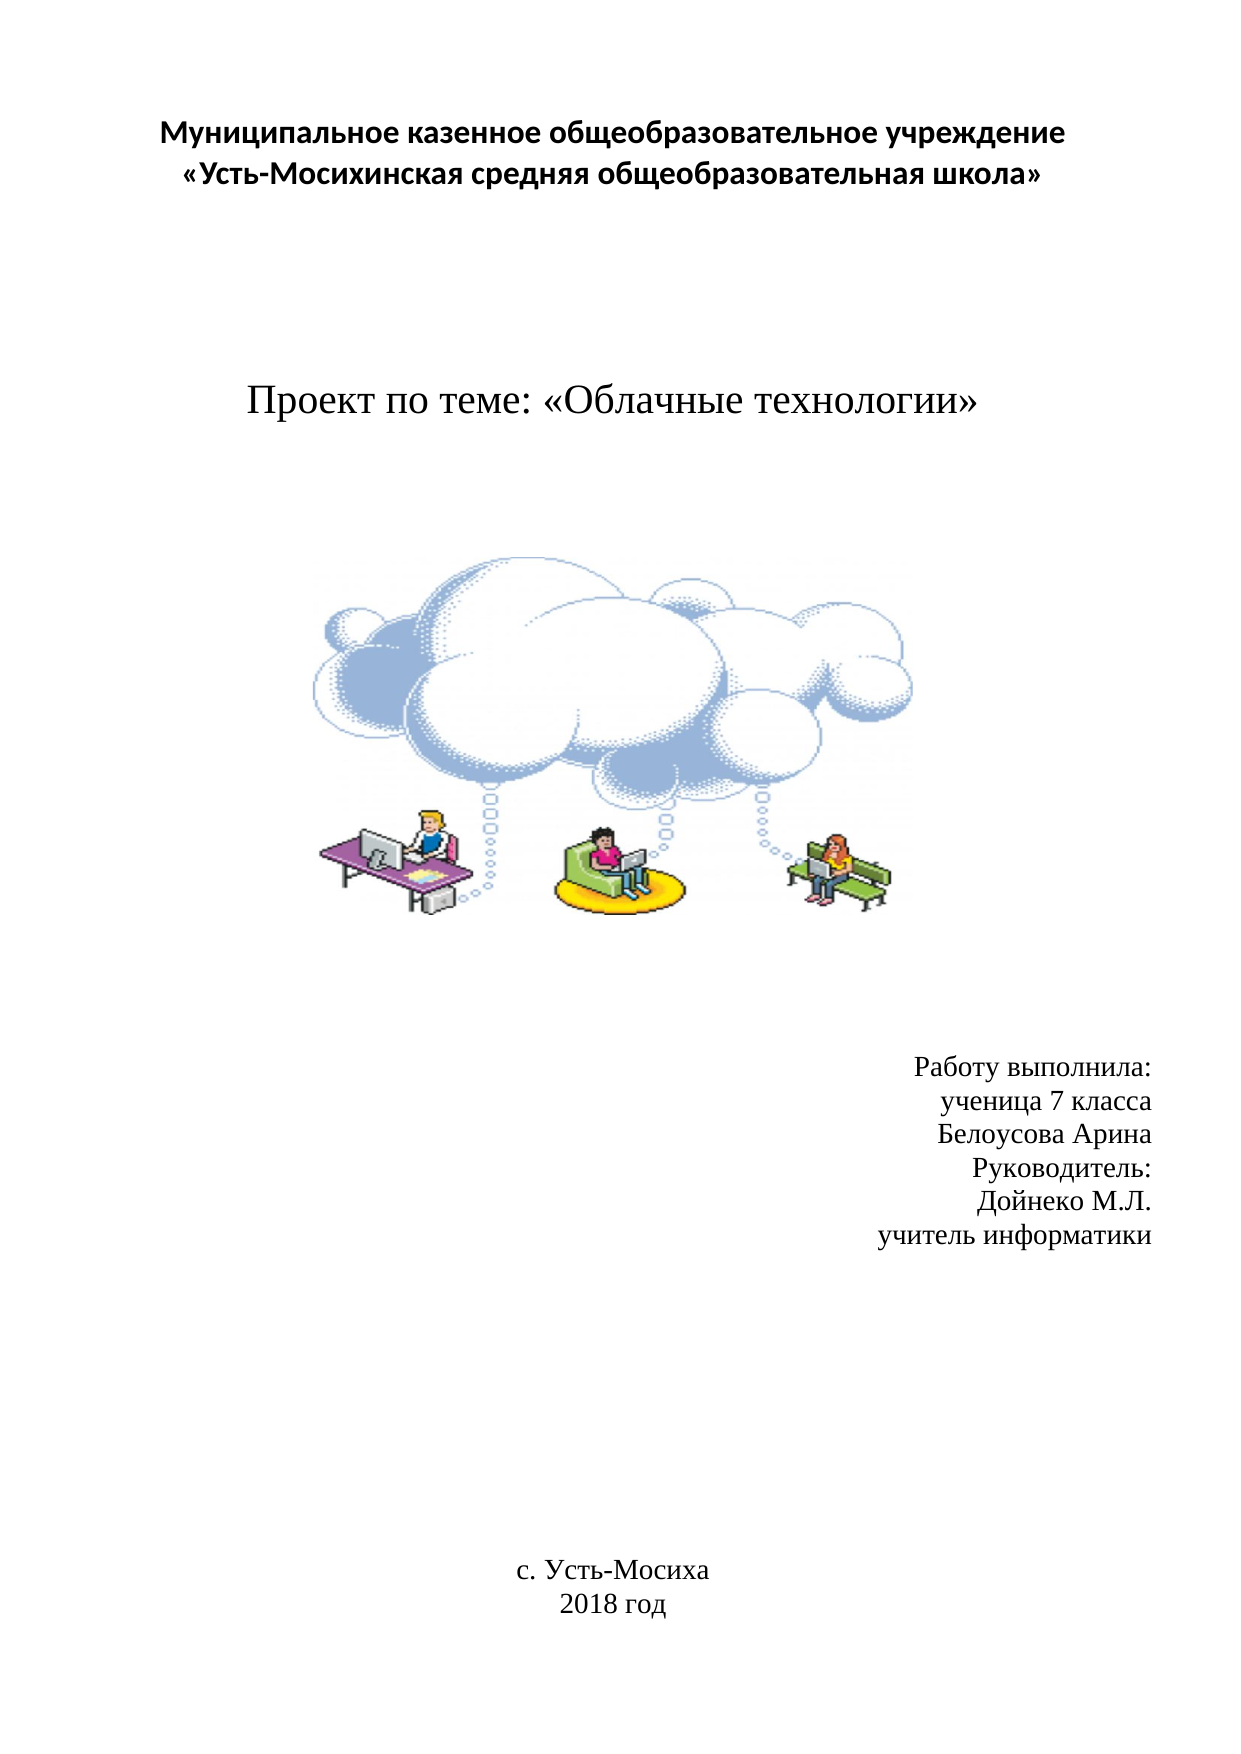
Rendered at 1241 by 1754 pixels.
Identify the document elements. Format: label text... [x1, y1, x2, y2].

text Дойнеко М.Л. [74, 1183, 1152, 1217]
text Работу выполнила: [74, 1049, 1152, 1083]
text Проект по теме: «Облачные технологии» [74, 375, 1152, 423]
text ученица 7 класса [74, 1083, 1152, 1116]
text Белоусова Арина [74, 1116, 1152, 1150]
text 2018 год [74, 1586, 1152, 1619]
picture [312, 557, 913, 915]
text учитель информатики [74, 1217, 1152, 1250]
text с. Усть-Мосиха [74, 1552, 1152, 1586]
text «Усть-Мосихинская средняя общеобразовательная школа» [74, 152, 1152, 193]
text Муниципальное казенное общеобразовательное учреждение [74, 111, 1152, 152]
text Руководитель: [74, 1150, 1152, 1183]
